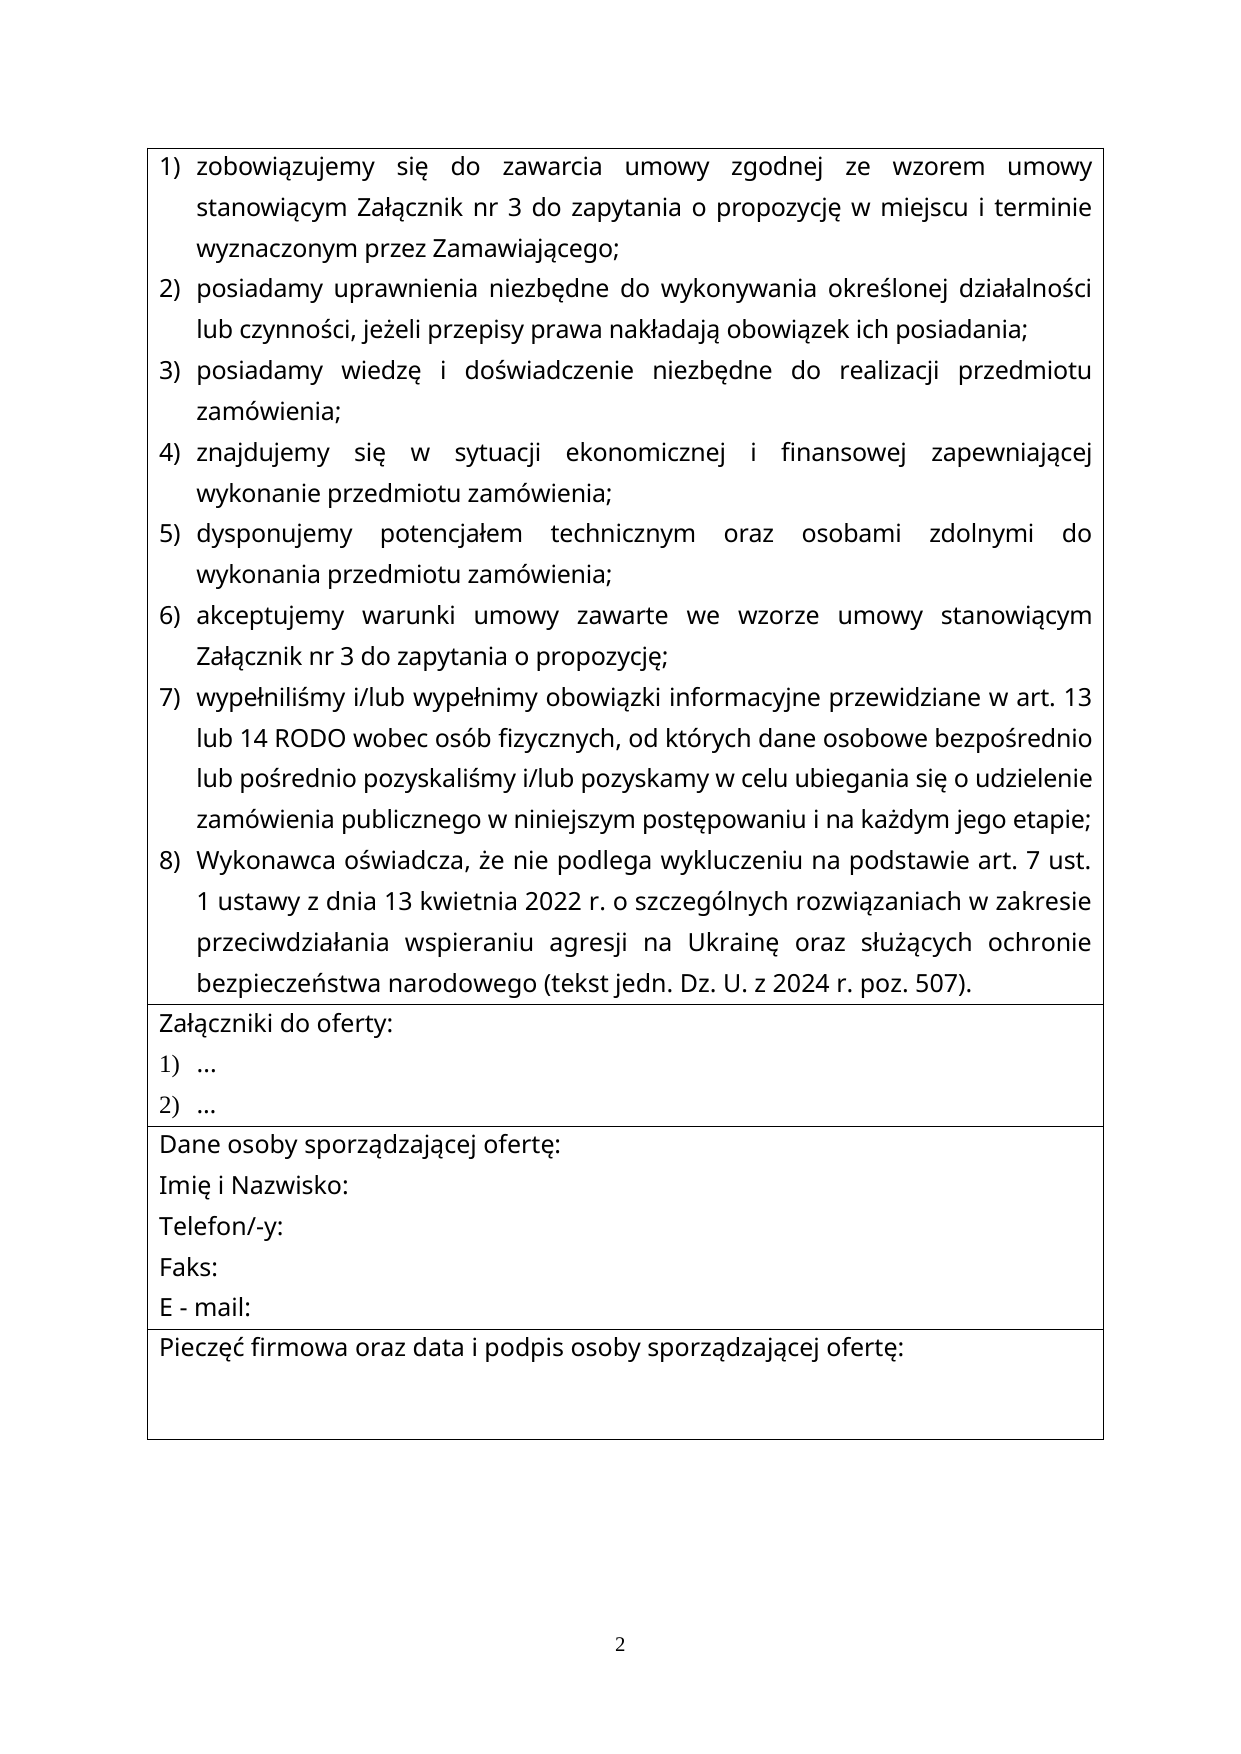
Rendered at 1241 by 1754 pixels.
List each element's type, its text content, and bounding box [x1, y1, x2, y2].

table_cell Pieczęć firmowa oraz data i podpis osoby sporządzającej ofertę: [148, 1330, 1103, 1439]
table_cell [148, 149, 1103, 1004]
table_cell Załączniki do oferty: ... … [148, 1005, 1103, 1126]
table_cell Dane osoby sporządzającej ofertę: Imię i Nazwisko: Telefon/-y: Faks: E - mail: [148, 1127, 1103, 1329]
